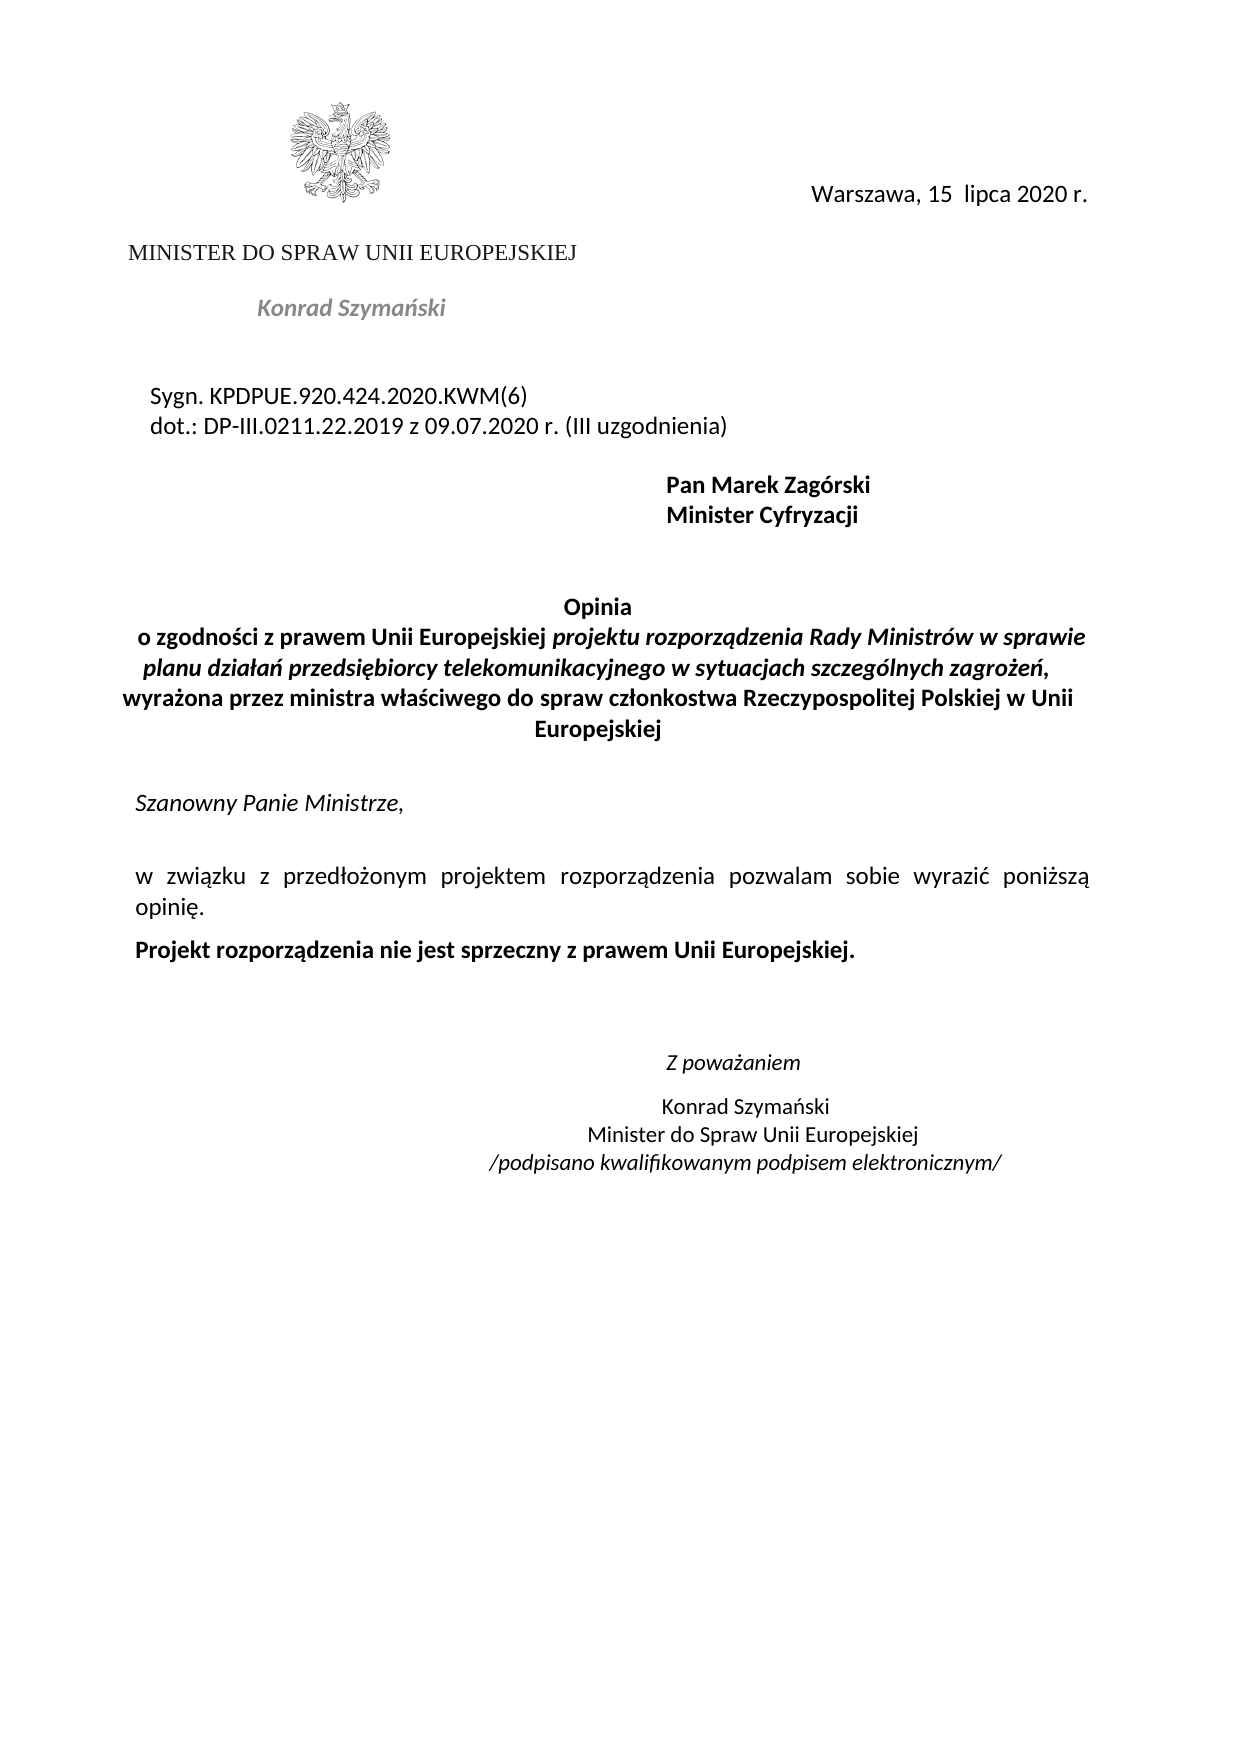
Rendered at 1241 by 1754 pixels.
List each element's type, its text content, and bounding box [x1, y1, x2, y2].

text Konrad Szymański [401, 1092, 1090, 1121]
text Szanowny Panie Ministrze, [106, 787, 1090, 817]
picture [289, 101, 390, 203]
text o zgodności z prawem Unii Europejskiej projektu rozporządzenia Rady Ministrów w sprawie planu działań przedsiębiorcy telekomunikacyjnego w sytuacjach szczególnych zagrożeń, wyrażona przez ministra właściwego do spraw członkostwa Rzeczypospolitej Polskiej w Unii Europejskiej [106, 622, 1090, 744]
text Minister do Spraw Unii Europejskiej [416, 1121, 1090, 1148]
text w związku z przedłożonym projektem rozporządzenia pozwalam sobie wyrazić poniższą opinię. [135, 860, 1090, 921]
text Minister Cyfryzacji [592, 499, 1090, 530]
text Warszawa, 15 lipca 2020 r. [279, 102, 1090, 209]
text Konrad Szymański [88, 292, 617, 323]
text Sygn. KPDPUE.920.424.2020.KWM(6) [150, 380, 1095, 410]
text Pan Marek Zagórski [106, 469, 1090, 499]
text Opinia [106, 591, 1090, 622]
text Z poważaniem [106, 1048, 1090, 1076]
text Projekt rozporządzenia nie jest sprzeczny z prawem Unii Europejskiej. [135, 934, 1090, 964]
text MINISTER DO SPRAW UNII EUROPEJSKIEJ [88, 239, 617, 265]
text dot.: DP-III.0211.22.2019 z 09.07.2020 r. (III uzgodnienia) [150, 410, 1095, 441]
text /podpisano kwalifikowanym podpisem elektronicznym/ [489, 1148, 1090, 1177]
